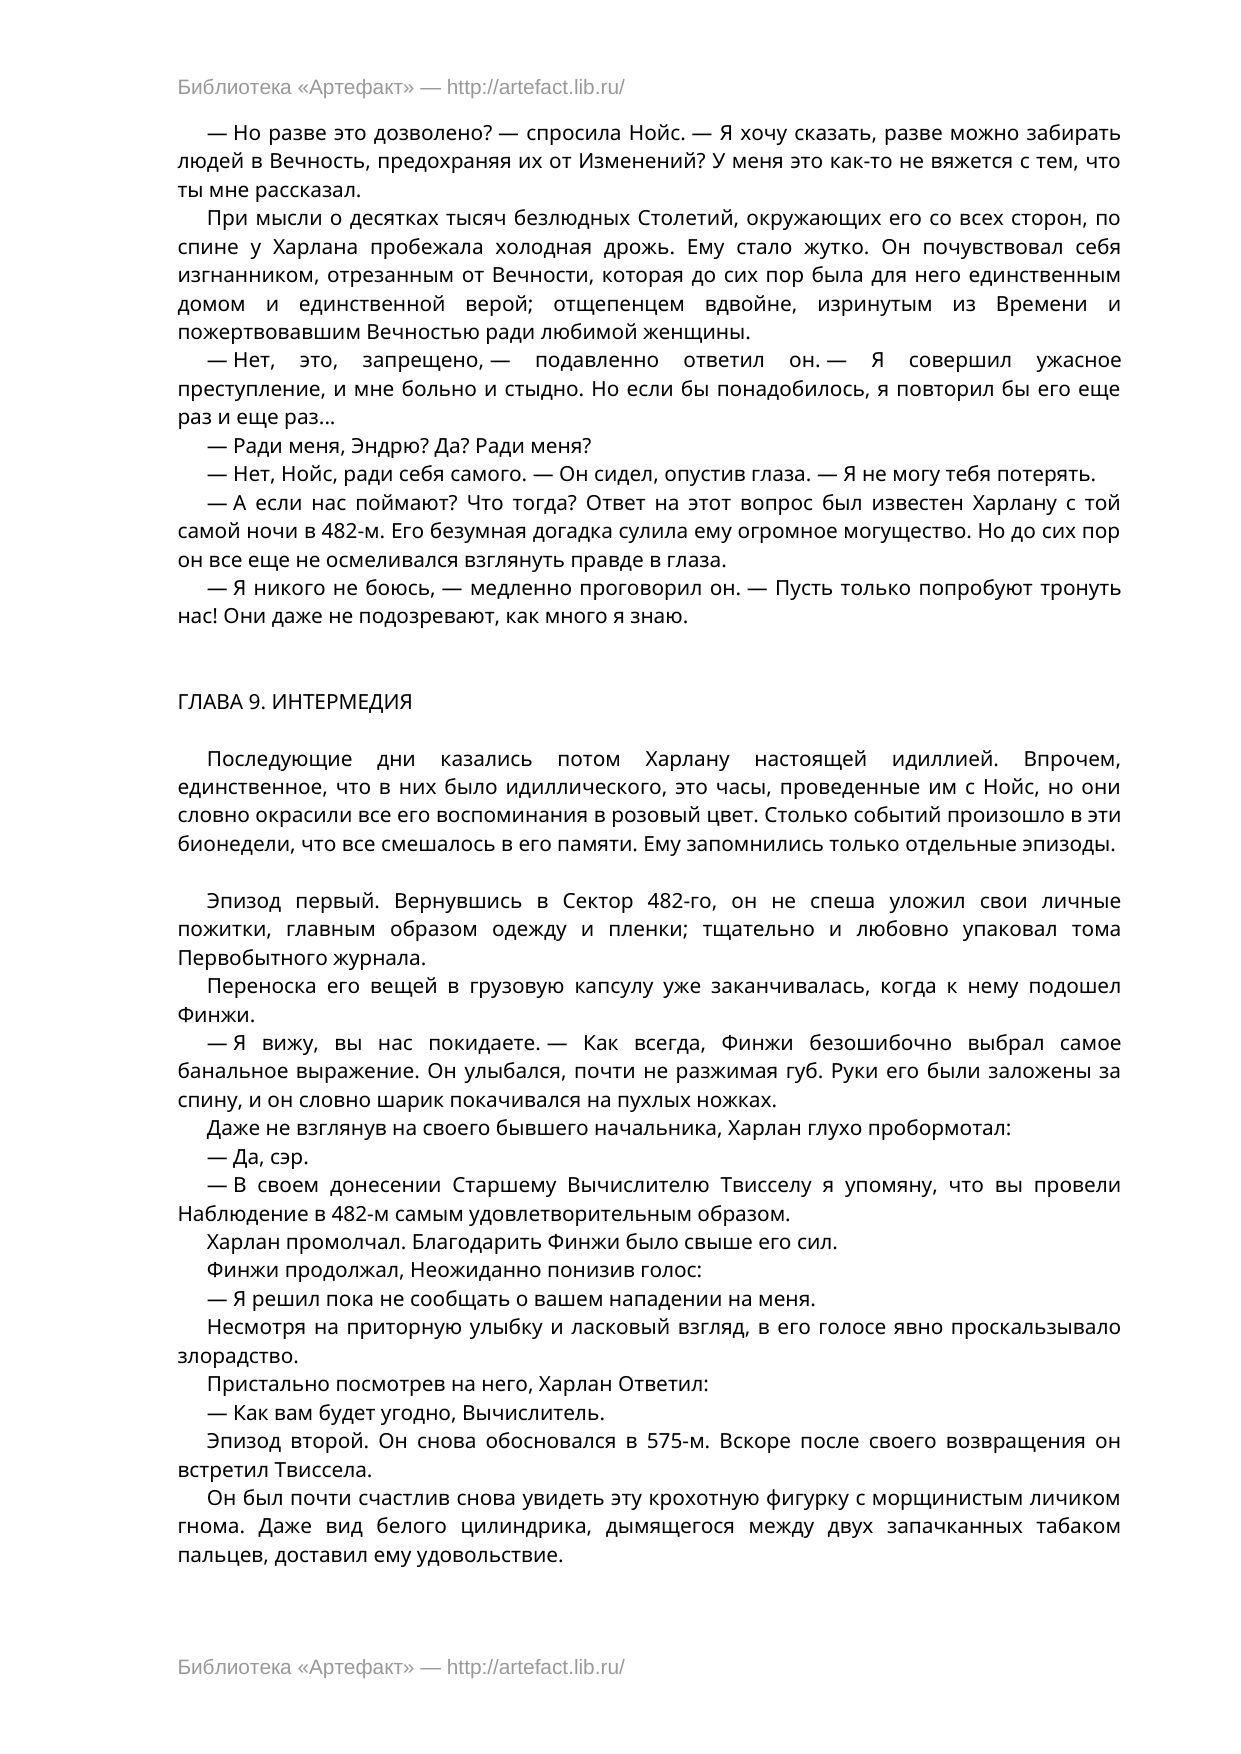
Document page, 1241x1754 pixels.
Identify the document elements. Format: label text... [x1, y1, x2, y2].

text — Ради меня, Эндрю? Да? Ради меня? [177, 431, 1122, 459]
text Пристально посмотрев на него, Харлан Ответил: [177, 1369, 1122, 1398]
text — Да, сэр. [177, 1142, 1122, 1170]
text — В своем донесении Старшему Вычислителю Твисселу я упомяну, что вы провели Наблюдение в 482-м самым удовлетворительным образом. [177, 1170, 1122, 1227]
text Эпизод первый. Вернувшись в Сектор 482-го, он не спеша уложил свои личные пожитки, главным образом одежду и пленки; тщательно и любовно упаковал тома Первобытного журнала. [177, 886, 1122, 971]
text Последующие дни казались потом Харлану настоящей идиллией. Впрочем, единственное, что в них было идиллического, это часы, проведенные им с Нойс, но они словно окрасили все его воспоминания в розовый цвет. Столько событий произошло в эти бионедели, что все смешалось в его памяти. Ему запомнились только отдельные эпизоды. [177, 744, 1122, 857]
text — Я никого не боюсь, — медленно проговорил он. — Пусть только попробуют тронуть нас! Они даже не подозревают, как много я знаю. [177, 573, 1122, 630]
text — Я вижу, вы нас покидаете. — Как всегда, Финжи безошибочно выбрал самое банальное выражение. Он улыбался, почти не разжимая губ. Руки его были заложены за спину, и он словно шарик покачивался на пухлых ножках. [177, 1028, 1122, 1113]
text Даже не взглянув на своего бывшего начальника, Харлан глухо пробормотал: [177, 1113, 1122, 1142]
text Эпизод второй. Он снова обосновался в 575-м. Вскоре после своего возвращения он встретил Твиссела. [177, 1426, 1122, 1483]
text Переноска его вещей в грузовую капсулу уже заканчивалась, когда к нему подошел Финжи. [177, 971, 1122, 1028]
text — Как вам будет угодно, Вычислитель. [177, 1398, 1122, 1426]
text — Но разве это дозволено? — спросила Нойс. — Я хочу сказать, разве можно забирать людей в Вечность, предохраняя их от Изменений? У меня это как-то не вяжется с тем, что ты мне рассказал. [177, 118, 1122, 203]
text — Нет, это, запрещено, — подавленно ответил он. — Я совершил ужасное преступление, и мне больно и стыдно. Но если бы понадобилось, я повторил бы его еще раз и еще раз... [177, 346, 1122, 431]
text — Нет, Нойс, ради себя самого. — Он сидел, опустив глаза. — Я не могу тебя потерять. [177, 459, 1122, 488]
text Харлан промолчал. Благодарить Финжи было свыше его сил. [177, 1227, 1122, 1256]
text — Я решил пока не сообщать о вашем нападении на меня. [177, 1284, 1122, 1312]
text ГЛАВА 9. ИНТЕРМЕДИЯ [177, 687, 1122, 715]
text При мысли о десятках тысяч безлюдных Столетий, окружающих его со всех сторон, по спине у Харлана пробежала холодная дрожь. Ему стало жутко. Он почувствовал себя изгнанником, отрезанным от Вечности, которая до сих пор была для него единственным домом и единственной верой; отщепенцем вдвойне, изринутым из Времени и пожертвовавшим Вечностью ради любимой женщины. [177, 203, 1122, 346]
text Финжи продолжал, Неожиданно понизив голос: [177, 1256, 1122, 1284]
text Он был почти счастлив снова увидеть эту крохотную фигурку с морщинистым личиком гнома. Даже вид белого цилиндрика, дымящегося между двух запачканных табаком пальцев, доставил ему удовольствие. [177, 1483, 1122, 1568]
text — А если нас поймают? Что тогда? Ответ на этот вопрос был известен Харлану с той самой ночи в 482-м. Его безумная догадка сулила ему огромное могущество. Но до сих пор он все еще не осмеливался взглянуть правде в глаза. [177, 488, 1122, 573]
text Несмотря на приторную улыбку и ласковый взгляд, в его голосе явно проскальзывало злорадство. [177, 1312, 1122, 1369]
